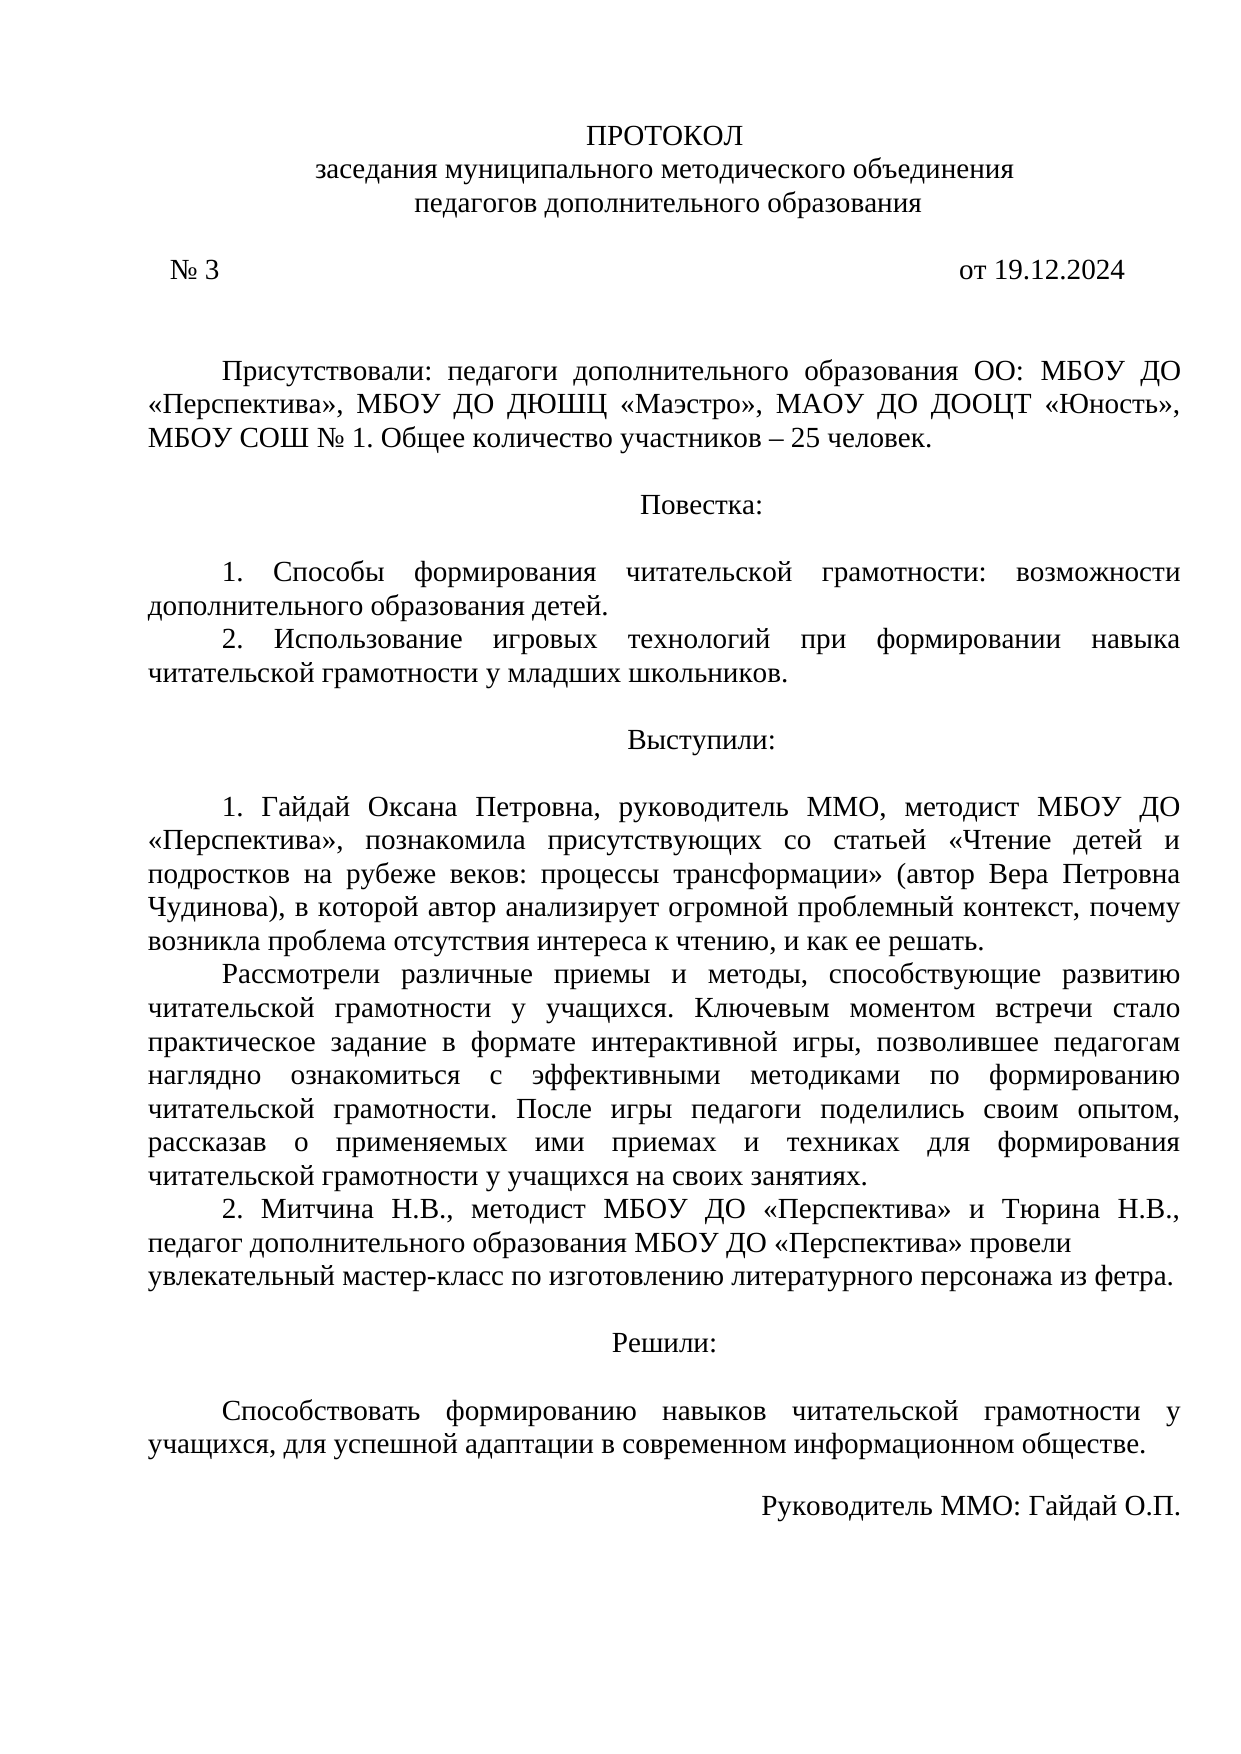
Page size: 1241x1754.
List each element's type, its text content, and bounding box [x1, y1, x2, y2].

text 1. Гайдай Оксана Петровна, руководитель ММО, методист МБОУ ДО «Перспектива», познакомила присутствующих со статьей «Чтение детей и подростков на рубеже веков: процессы трансформации» (автор Вера Петровна Чудинова), в которой автор анализирует огромной проблемный контекст, почему возникла проблема отсутствия интереса к чтению, и как ее решать. [148, 789, 1181, 957]
text заседания муниципального методического объединения [148, 152, 1181, 185]
text Решили: [148, 1326, 1181, 1359]
text № 3 от 19.12.2024 [148, 252, 1181, 286]
text Рассмотрели различные приемы и методы, способствующие развитию читательской грамотности у учащихся. Ключевым моментом встречи стало практическое задание в формате интерактивной игры, позволившее педагогам наглядно ознакомиться с эффективными методиками по формированию читательской грамотности. После игры педагоги поделились своим опытом, рассказав о применяемых ими приемах и техниках для формирования читательской грамотности у учащихся на своих занятиях. [148, 957, 1181, 1191]
text педагогов дополнительного образования [148, 185, 1181, 219]
text Повестка: [148, 487, 1181, 521]
text Выступили: [148, 722, 1181, 755]
text ПРОТОКОЛ [148, 118, 1181, 152]
text Способствовать формированию навыков читательской грамотности у учащихся, для успешной адаптации в современном информационном обществе. [148, 1393, 1181, 1460]
text 1. Способы формирования читательской грамотности: возможности дополнительного образования детей. [148, 554, 1181, 621]
text Присутствовали: педагоги дополнительного образования ОО: МБОУ ДО «Перспектива», МБОУ ДО ДЮШЦ «Маэстро», МАОУ ДО ДООЦТ «Юность», МБОУ СОШ № 1. Общее количество участников – 25 человек. [148, 353, 1181, 453]
text 2. Использование игровых технологий при формировании навыка читательской грамотности у младших школьников. [148, 621, 1181, 688]
text увлекательный мастер-класс по изготовлению литературного персонажа из фетра. [148, 1258, 1181, 1292]
text Руководитель ММО: Гайдай О.П. [148, 1488, 1181, 1521]
text 2. Митчина Н.В., методист МБОУ ДО «Перспектива» и Тюрина Н.В., педагог дополнительного образования МБОУ ДО «Перспектива» провели [148, 1191, 1181, 1258]
